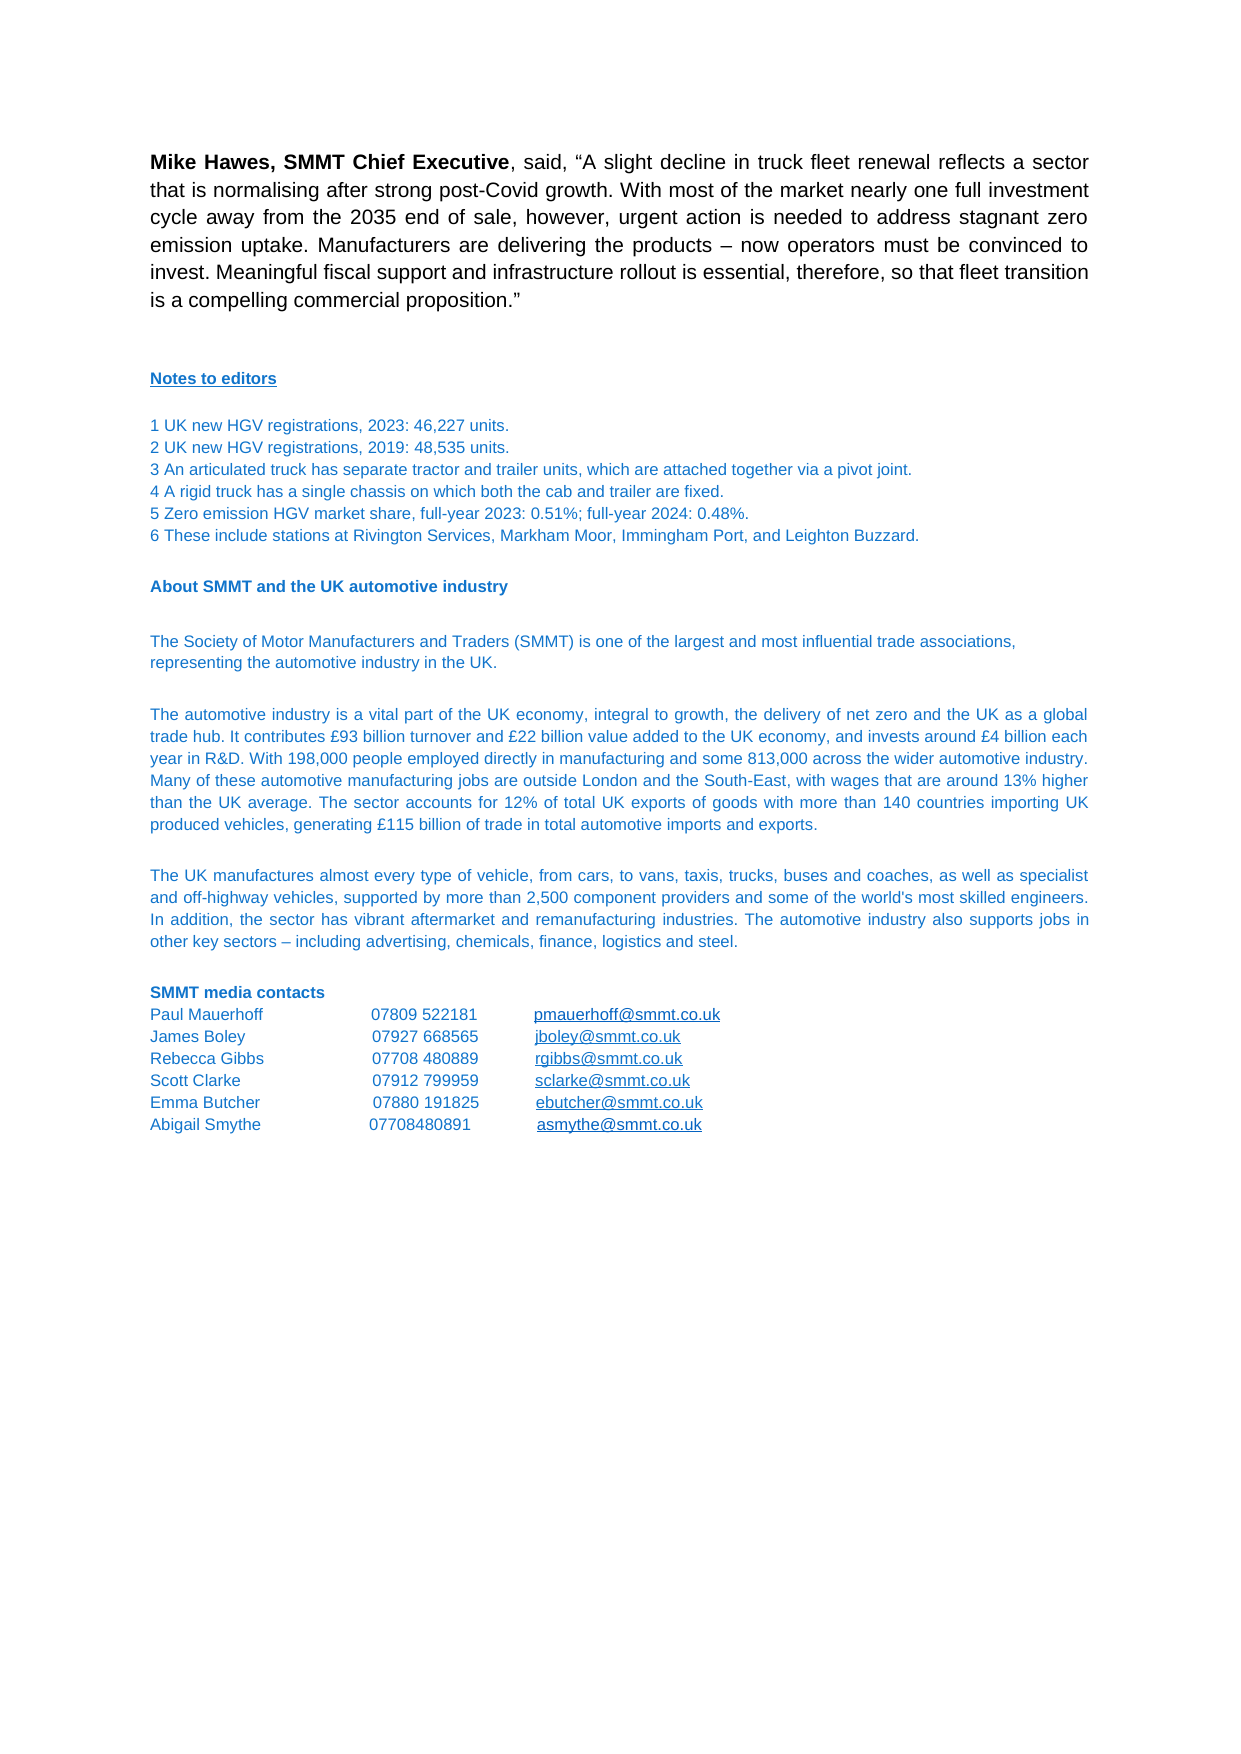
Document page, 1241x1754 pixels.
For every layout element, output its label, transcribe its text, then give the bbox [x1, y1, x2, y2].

text Notes to editors [150, 340, 1090, 388]
text SMMT media contacts Paul Mauerhoff 07809 522181 pmauerhoff@smmt.co.uk James Boley 07927 668565 jboley@smmt.co.uk Rebecca Gibbs 07708 480889 rgibbs@smmt.co.uk Scott Clarke 07912 799959 sclarke@smmt.co.uk Emma Butcher 07880 191825 ebutcher@smmt.co.uk Abigail Smythe 07708480891 asmythe@smmt.co.uk [150, 983, 1090, 1134]
text The Society of Motor Manufacturers and Traders (SMMT) is one of the largest and most influential trade associations, representing the automotive industry in the UK. [150, 631, 1090, 672]
text 6 These include stations at Rivington Services, Markham Moor, Immingham Port, and Leighton Buzzard. [150, 526, 1090, 545]
text Mike Hawes, SMMT Chief Executive, said, “A slight decline in truck fleet renewal reflects a sector that is normalising after strong post-Covid growth. With most of the market nearly one full investment cycle away from the 2035 end of sale, however, urgent action is needed to address stagnant zero emission uptake. Manufacturers are delivering the products – now operators must be convinced to invest. Meaningful fiscal support and infrastructure rollout is essential, therefore, so that fleet transition is a compelling commercial proposition.” [150, 150, 1090, 311]
text The UK manufactures almost every type of vehicle, from cars, to vans, taxis, trucks, buses and coaches, as well as specialist and off-highway vehicles, supported by more than 2,500 component providers and some of the world's most skilled engineers. In addition, the sector has vibrant aftermarket and remanufacturing industries. The automotive industry also supports jobs in other key sectors – including advertising, chemicals, finance, logistics and steel. [150, 866, 1090, 951]
text 5 Zero emission HGV market share, full-year 2023: 0.51%; full-year 2024: 0.48%. [150, 504, 1090, 523]
text 3 An articulated truck has separate tractor and trailer units, which are attached together via a pivot joint. [150, 460, 1090, 479]
text 1 UK new HGV registrations, 2023: 46,227 units. [150, 416, 1090, 435]
text 2 UK new HGV registrations, 2019: 48,535 units. [150, 438, 1090, 457]
text About SMMT and the UK automotive industry [150, 548, 1090, 596]
text 4 A rigid truck has a single chassis on which both the cab and trailer are fixed. [150, 482, 1090, 501]
text The automotive industry is a vital part of the UK economy, integral to growth, the delivery of net zero and the UK as a global trade hub. It contributes £93 billion turnover and £22 billion value added to the UK economy, and invests around £4 billion each year in R&D. With 198,000 people employed directly in manufacturing and some 813,000 across the wider automotive industry. Many of these automotive manufacturing jobs are outside London and the South-East, with wages that are around 13% higher than the UK average. The sector accounts for 12% of total UK exports of goods with more than 140 countries importing UK produced vehicles, generating £115 billion of trade in total automotive imports and exports. [150, 704, 1090, 833]
